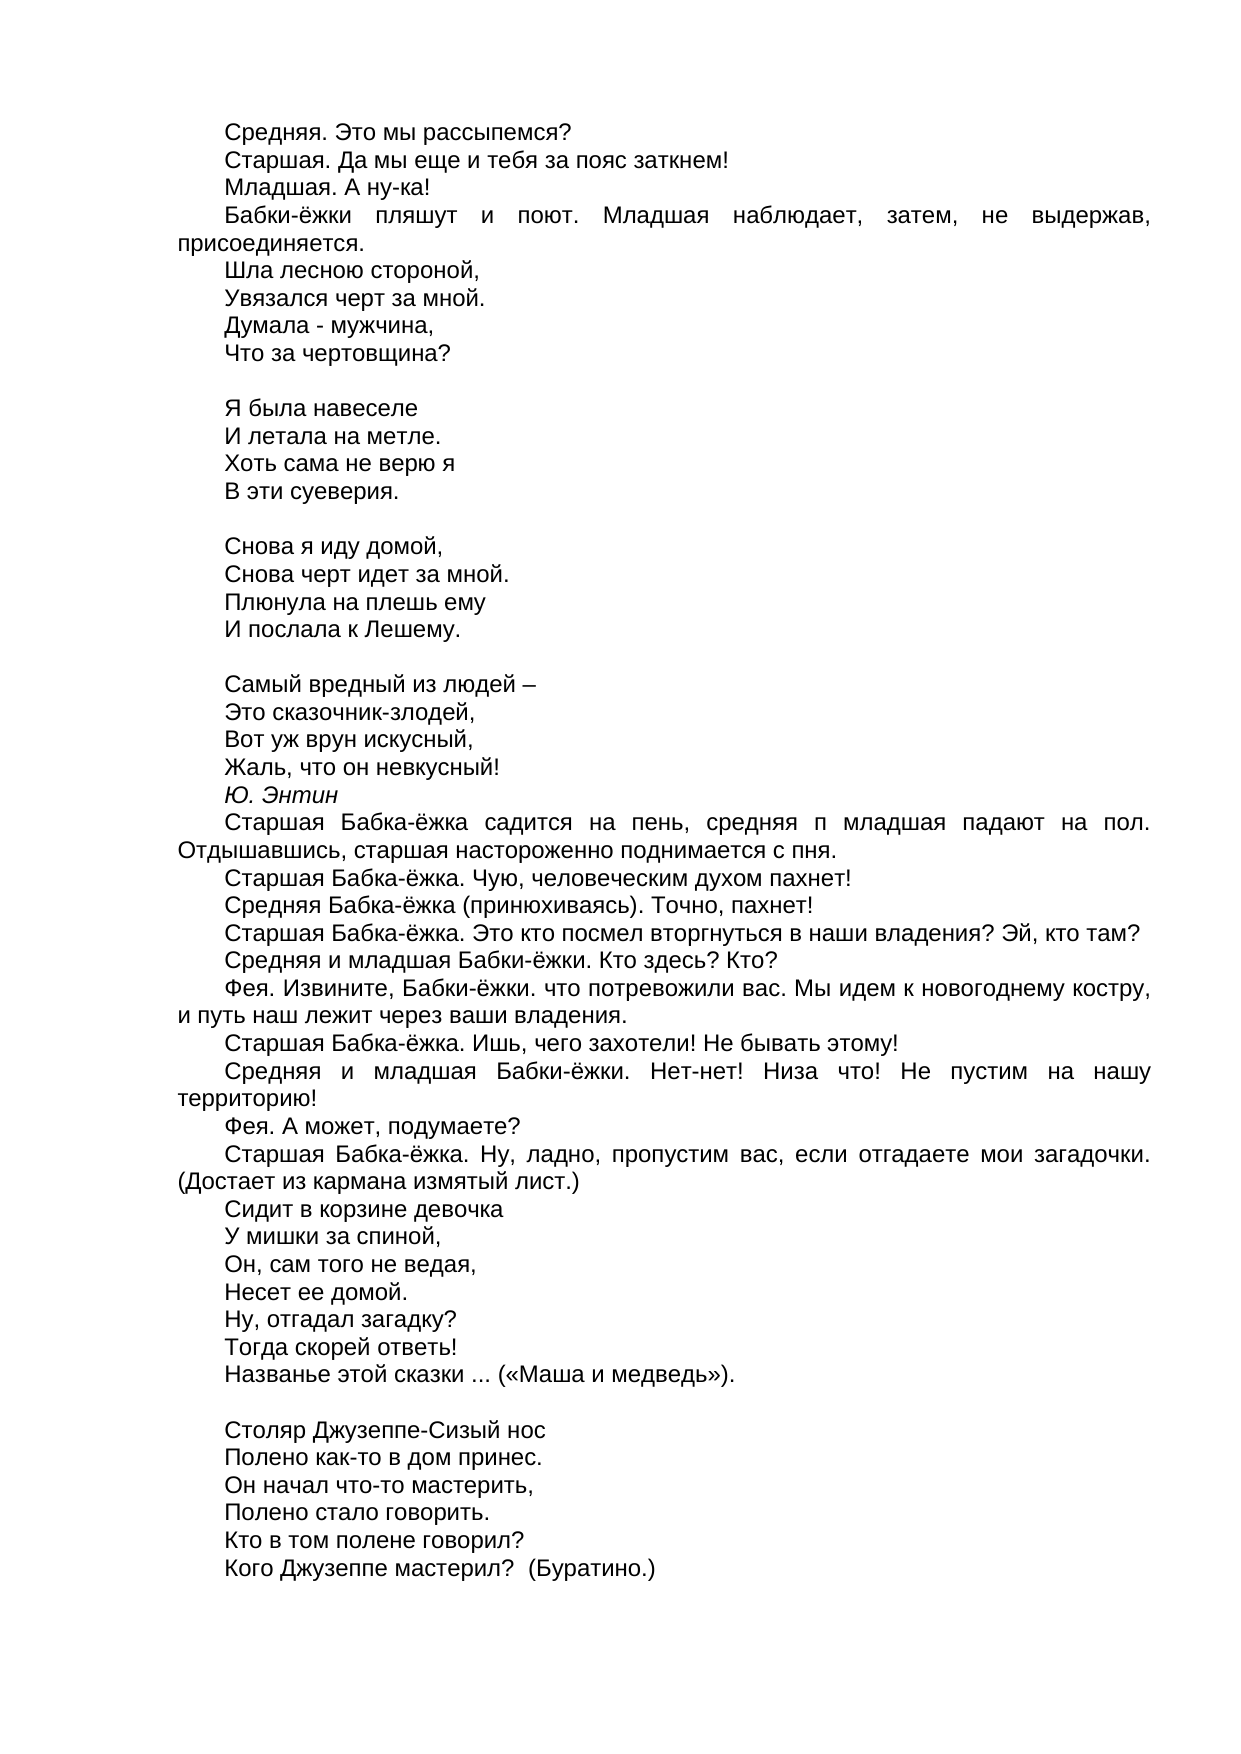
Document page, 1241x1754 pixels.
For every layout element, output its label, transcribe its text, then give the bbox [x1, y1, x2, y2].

text Плюнула на плешь ему [177, 587, 1152, 615]
text Старшая Бабка-ёжка. Чую, человеческим духом пахнет! [177, 863, 1152, 891]
text Кого Джузеппе мастерил? (Буратино.) [177, 1553, 1152, 1581]
text Средняя и младшая Бабки-ёжки. Кто здесь? Кто? [177, 946, 1152, 974]
text Средняя и младшая Бабки-ёжки. Нет-нет! Низа что! Не пустим на нашу территорию! [177, 1057, 1152, 1112]
text Полено стало говорить. [177, 1498, 1152, 1526]
text Жаль, что он невкусный! [177, 753, 1152, 781]
text Кто в том полене говорил? [177, 1526, 1152, 1553]
text Увязался черт за мной. [177, 284, 1152, 311]
text Ю. Энтин [177, 781, 1152, 808]
text Это сказочник-злодей, [177, 698, 1152, 725]
text Средняя Бабка-ёжка (принюхиваясь). Точно, пахнет! [177, 891, 1152, 919]
text И послала к Лешему. [177, 615, 1152, 643]
text Столяр Джузеппе-Сизый нос [177, 1416, 1152, 1443]
text И летала на метле. [177, 422, 1152, 449]
text Думала - мужчина, [177, 311, 1152, 339]
text Несет ее домой. [177, 1277, 1152, 1305]
text Он, сам того не ведая, [177, 1250, 1152, 1277]
text Я была навеселе [177, 394, 1152, 422]
text Старшая Бабка-ёжка. Это кто посмел вторгнуться в наши владения? Эй, кто там? [177, 919, 1152, 946]
text В эти суеверия. [177, 477, 1152, 504]
text Старшая. Да мы еще и тебя за пояс заткнем! [177, 146, 1152, 173]
text Ну, отгадал загадку? [177, 1305, 1152, 1333]
text Вот уж врун искусный, [177, 725, 1152, 753]
text Сидит в корзине девочка [177, 1195, 1152, 1222]
text Что за чертовщина? [177, 339, 1152, 367]
text Бабки-ёжки пляшут и поют. Младшая наблюдает, затем, не выдержав, присоединяется. [177, 201, 1152, 256]
text Младшая. А ну-ка! [177, 173, 1152, 201]
text Он начал что-то мастерить, [177, 1471, 1152, 1498]
text Фея. А может, подумаете? [177, 1112, 1152, 1139]
text У мишки за спиной, [177, 1222, 1152, 1250]
text Фея. Извините, Бабки-ёжки. что потревожили вас. Мы идем к новогоднему костру, и путь наш лежит через ваши владения. [177, 974, 1152, 1029]
text Снова черт идет за мной. [177, 560, 1152, 587]
text Снова я иду домой, [177, 532, 1152, 560]
text Названье этой сказки ... («Маша и медведь»). [177, 1360, 1152, 1388]
text Шла лесною стороной, [177, 256, 1152, 284]
text Самый вредный из людей – [177, 670, 1152, 698]
text Полено как-то в дом принес. [177, 1443, 1152, 1471]
text Хоть сама не верю я [177, 449, 1152, 477]
text Старшая Бабка-ёжка. Ишь, чего захотели! Не бывать этому! [177, 1029, 1152, 1057]
text Тогда скорей ответь! [177, 1333, 1152, 1360]
text Старшая Бабка-ёжка садится на пень, средняя п младшая падают на пол. Отдышавшись, старшая настороженно поднимается с пня. [177, 808, 1152, 863]
text Старшая Бабка-ёжка. Ну, ладно, пропустим вас, если отгадаете мои загадочки. (Достает из кармана измятый лист.) [177, 1139, 1152, 1195]
text Средняя. Это мы рассыпемся? [177, 118, 1152, 146]
